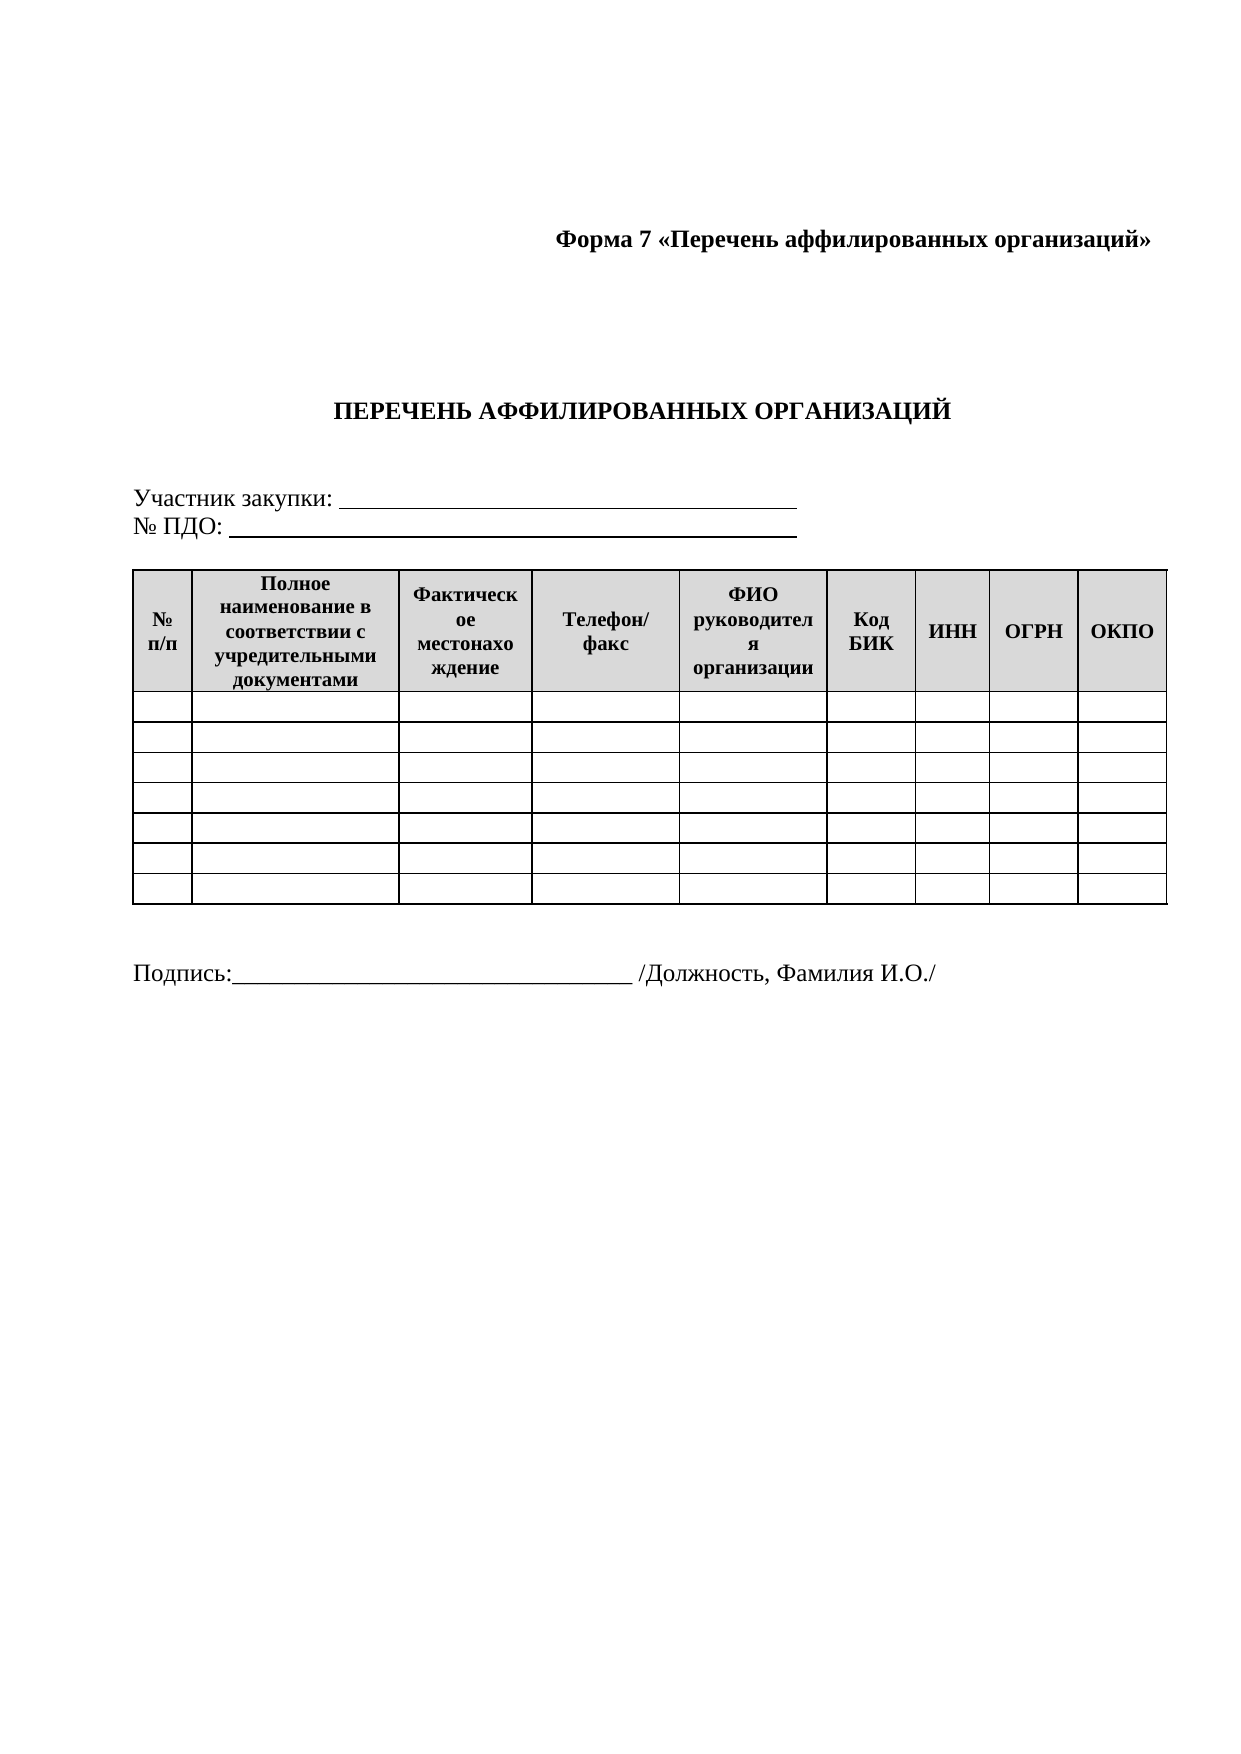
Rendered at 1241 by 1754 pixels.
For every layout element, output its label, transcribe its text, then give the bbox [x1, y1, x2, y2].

table_cell [134, 783, 191, 812]
table_header Фактическое местонахождение [400, 571, 531, 691]
text Подпись:________________________________ /Должность, Фамилия И.О./ [133, 958, 1152, 987]
table_cell [193, 753, 398, 782]
table_cell [533, 874, 679, 903]
table_cell [916, 723, 989, 751]
table_cell [400, 753, 531, 782]
table_cell [400, 783, 531, 812]
table_cell [680, 783, 826, 812]
table_cell [680, 874, 826, 903]
table_cell [193, 783, 398, 812]
table_cell [1079, 814, 1166, 842]
table_cell [193, 874, 398, 903]
table_cell [916, 783, 989, 812]
table_cell [828, 844, 915, 873]
table_cell [134, 844, 191, 873]
text Форма 7 «Перечень аффилированных организаций» [133, 224, 1152, 253]
table_header ИНН [916, 571, 989, 691]
table_cell [400, 692, 531, 721]
text Участник закупки: [133, 483, 1152, 511]
table_cell [828, 874, 915, 903]
table_cell [193, 814, 398, 842]
table_cell [916, 844, 989, 873]
table_cell [533, 814, 679, 842]
table_cell [680, 753, 826, 782]
table_cell [828, 723, 915, 751]
table_cell [680, 692, 826, 721]
table_cell [1079, 753, 1166, 782]
table_cell [1079, 692, 1166, 721]
table_cell [193, 723, 398, 751]
table_cell [400, 874, 531, 903]
table_cell [916, 874, 989, 903]
table_cell [990, 783, 1077, 812]
table_cell [1079, 874, 1166, 903]
table_cell [828, 814, 915, 842]
table_cell [134, 723, 191, 751]
table_header ОГРН [990, 571, 1077, 691]
table_header № п/п [134, 571, 191, 691]
table_header Код БИК [828, 571, 915, 691]
table_header Телефон/ факс [533, 571, 679, 691]
text ПЕРЕЧЕНЬ АФФИЛИРОВАННЫХ ОРГАНИЗАЦИЙ [133, 396, 1152, 425]
table_cell [193, 692, 398, 721]
table_cell [1079, 844, 1166, 873]
table_cell [533, 783, 679, 812]
table_cell [134, 874, 191, 903]
table_cell [1079, 783, 1166, 812]
table_cell [533, 753, 679, 782]
table_cell [1079, 723, 1166, 751]
table_cell [916, 814, 989, 842]
table_cell [990, 844, 1077, 873]
table_cell [916, 692, 989, 721]
table_cell [134, 753, 191, 782]
table_cell [533, 723, 679, 751]
table_cell [990, 814, 1077, 842]
table_header ОКПО [1079, 571, 1166, 691]
table_cell [990, 723, 1077, 751]
table_cell [828, 753, 915, 782]
table_cell [990, 692, 1077, 721]
table_cell [400, 814, 531, 842]
table_header Полное наименование в соответствии с учредительными документами [193, 571, 398, 691]
table_cell [916, 753, 989, 782]
table_cell [828, 692, 915, 721]
table_cell [134, 692, 191, 721]
table_header ФИО руководителя организации [680, 571, 826, 691]
table_cell [533, 844, 679, 873]
table_cell [990, 753, 1077, 782]
table_cell [680, 844, 826, 873]
text № ПДО: [133, 511, 1152, 540]
table_cell [680, 723, 826, 751]
table_cell [680, 814, 826, 842]
table_cell [400, 723, 531, 751]
table_cell [828, 783, 915, 812]
table_cell [134, 814, 191, 842]
table_cell [533, 692, 679, 721]
table_cell [990, 874, 1077, 903]
table_cell [400, 844, 531, 873]
table_cell [193, 844, 398, 873]
